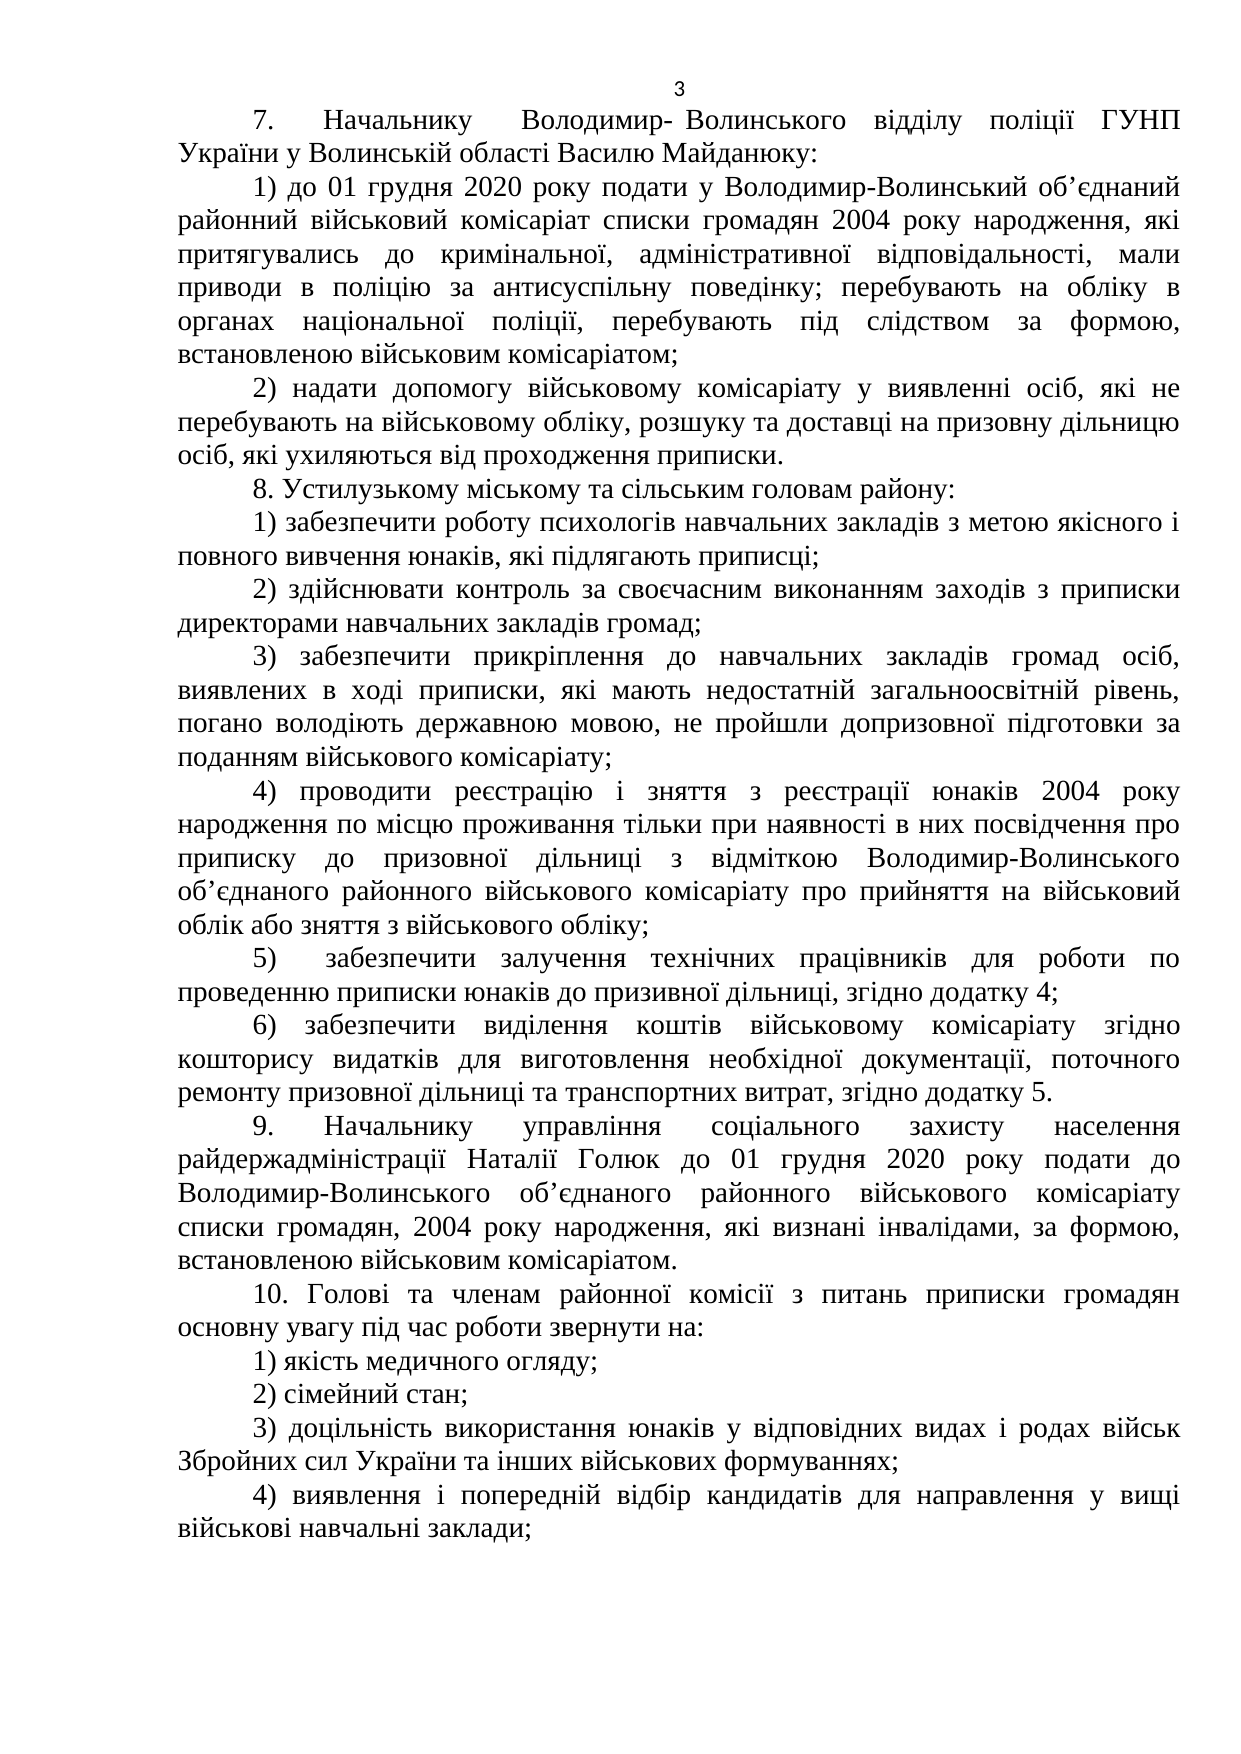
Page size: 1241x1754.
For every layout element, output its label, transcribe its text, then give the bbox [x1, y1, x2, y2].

text 1) до 01 грудня 2020 року подати у Володимир-Волинський об’єднаний районний військовий комісаріат списки громадян 2004 року народження, які притягувались до кримінальної, адміністративної відповідальності, мали приводи в поліцію за антисуспільну поведінку; перебувають на обліку в органах національної поліції, перебувають під слідством за формою, встановленою військовим комісаріатом; [177, 169, 1181, 370]
text 3) забезпечити прикріплення до навчальних закладів громад осіб, виявлених в ході приписки, які мають недостатній загальноосвітній рівень, погано володіють державною мовою, не пройшли допризовної підготовки за поданням військового комісаріату; [177, 638, 1181, 773]
text 6) забезпечити виділення коштів військовому комісаріату згідно кошторису видатків для виготовлення необхідної документації, поточного ремонту призовної дільниці та транспортних витрат, згідно додатку 5. [177, 1007, 1181, 1108]
text 2) здійснювати контроль за своєчасним виконанням заходів з приписки директорами навчальних закладів громад; [177, 571, 1181, 638]
text 1) якість медичного огляду; [177, 1343, 1181, 1376]
text 8. Устилузькому міському та сільським головам району: [177, 471, 1181, 504]
text 2) сімейний стан; [177, 1376, 1181, 1410]
text 7. Начальнику Володимир-Волинського відділу поліції ГУНП України у Волинській області Василю Майданюку: [177, 102, 1181, 169]
text 4) виявлення і попередній відбір кандидатів для направлення у вищі військові навчальні заклади; [177, 1477, 1181, 1544]
text 3) доцільність використання юнаків у відповідних видах і родах військ Збройних сил України та інших військових формуваннях; [177, 1410, 1181, 1477]
text 4) проводити реєстрацію і зняття з реєстрації юнаків 2004 року народження по місцю проживання тільки при наявності в них посвідчення про приписку до призовної дільниці з відміткою Володимир-Волинського об’єднаного районного військового комісаріату про прийняття на військовий облік або зняття з військового обліку; [177, 773, 1181, 940]
text 5) забезпечити залучення технічних працівників для роботи по проведенню приписки юнаків до призивної дільниці, згідно додатку 4; [177, 940, 1181, 1007]
text 2) надати допомогу військовому комісаріату у виявленні осіб, які не перебувають на військовому обліку, розшуку та доставці на призовну дільницю осіб, які ухиляються від проходження приписки. [177, 370, 1181, 471]
text 1) забезпечити роботу психологів навчальних закладів з метою якісного і повного вивчення юнаків, які підлягають приписці; [177, 504, 1181, 571]
text 9. Начальнику управління соціального захисту населення райдержадміністрації Наталії Голюк до 01 грудня 2020 року подати до Володимир-Волинського об’єднаного районного військового комісаріату списки громадян, 2004 року народження, які визнані інвалідами, за формою, встановленою військовим комісаріатом. [177, 1108, 1181, 1276]
text 10. Голові та членам районної комісії з питань приписки громадян основну увагу під час роботи звернути на: [177, 1276, 1181, 1343]
